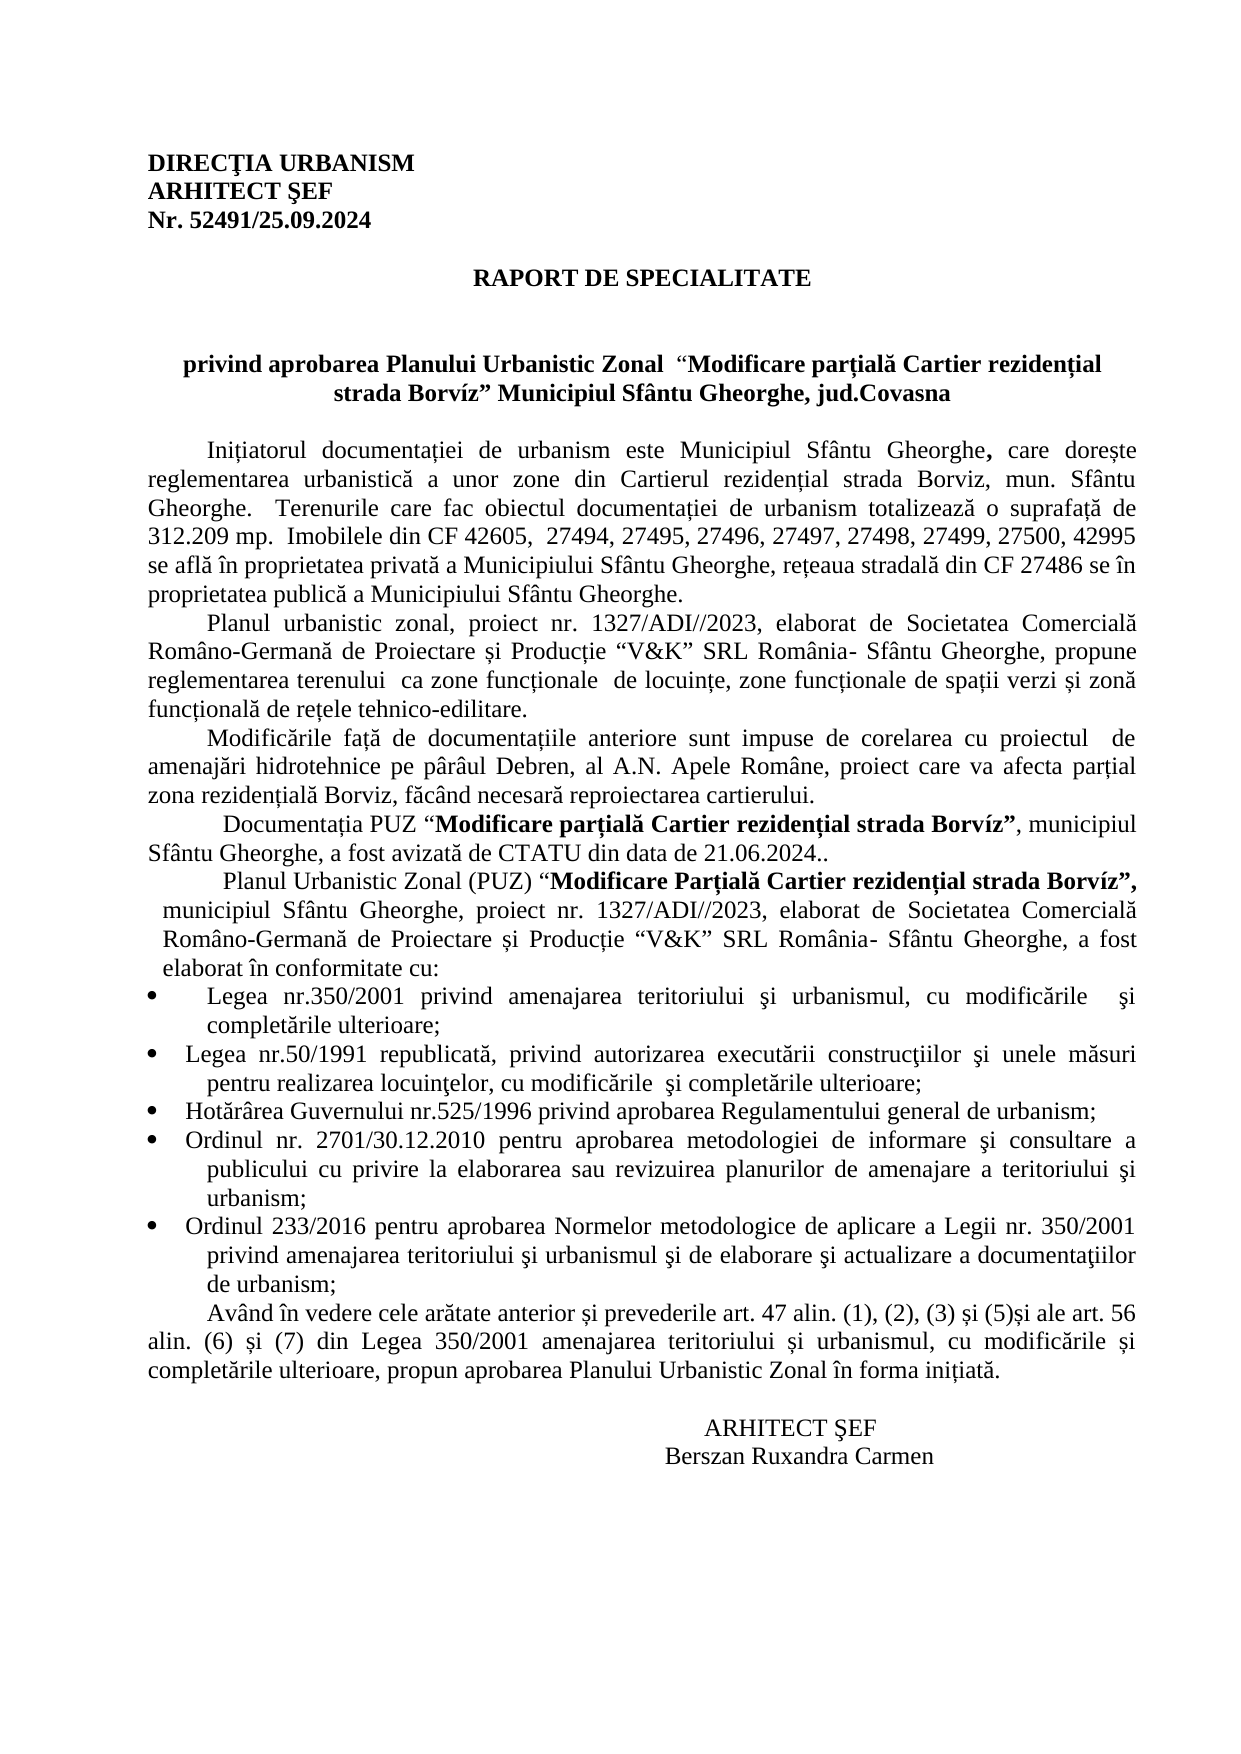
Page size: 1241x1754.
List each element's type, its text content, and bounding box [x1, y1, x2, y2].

list Ordinul 233/2016 pentru aprobarea Normelor metodologice de aplicare a Legii nr. 350/2001 privind amenajarea teritoriului şi urbanismul şi de elaborare şi actualizare a documentaţiilor de urbanism; [148, 1211, 1137, 1298]
text Având în vedere cele arătate anterior și prevederile art. 47 alin. (1), (2), (3) și (5)și ale art. 56 alin. (6) și (7) din Legea 350/2001 amenajarea teritoriului și urbanismul, cu modificările și completările ulterioare, propun aprobarea Planului Urbanistic Zonal în forma inițiată. [148, 1298, 1137, 1384]
text privind aprobarea Planului Urbanistic Zonal “Modificare parțială Cartier rezidențial strada Borvíz” Municipiul Sfântu Gheorghe, jud.Covasna [148, 349, 1137, 406]
text Planul Urbanistic Zonal (PUZ) “Modificare Parțială Cartier rezidențial strada Borvíz”, municipiul Sfântu Gheorghe, proiect nr. 1327/ADI//2023, elaborat de Societatea Comercială Româno-Germană de Proiectare și Producție “V&K” SRL România- Sfântu Gheorghe, a fost elaborat în conformitate cu: [162, 866, 1137, 981]
subtitle ARHITECT ŞEF [148, 1413, 1137, 1441]
list Legea nr.50/1991 republicată, privind autorizarea executării construcţiilor şi unele măsuri pentru realizarea locuinţelor, cu modificările şi completările ulterioare; [148, 1039, 1137, 1096]
list Hotărârea Guvernului nr.525/1996 privind aprobarea Regulamentului general de urbanism; [148, 1096, 1137, 1125]
text Inițiatorul documentației de urbanism este Municipiul Sfântu Gheorghe, care dorește reglementarea urbanistică a unor zone din Cartierul rezidențial strada Borviz, mun. Sfântu Gheorghe. Terenurile care fac obiectul documentației de urbanism totalizează o suprafață de 312.209 mp. Imobilele din CF 42605, 27494, 27495, 27496, 27497, 27498, 27499, 27500, 42995 se află în proprietatea privată a Municipiului Sfântu Gheorghe, rețeaua stradală din CF 27486 se în proprietatea publică a Municipiului Sfântu Gheorghe. [148, 435, 1137, 608]
title DIRECŢIA URBANISM [148, 148, 1137, 176]
title Nr. 52491/25.09.2024 [148, 205, 1137, 234]
text Modificările față de documentațiile anteriore sunt impuse de corelarea cu proiectul de amenajări hidrotehnice pe pârâul Debren, al A.N. Apele Române, proiect care va afecta parțial zona rezidențială Borviz, făcând necesară reproiectarea cartierului. [148, 723, 1137, 809]
subtitle Berszan Ruxandra Carmen [207, 1441, 1137, 1470]
list Ordinul nr. 2701/30.12.2010 pentru aprobarea metodologiei de informare şi consultare a publicului cu privire la elaborarea sau revizuirea planurilor de amenajare a teritoriului şi urbanism; [148, 1125, 1137, 1211]
text Planul urbanistic zonal, proiect nr. 1327/ADI//2023, elaborat de Societatea Comercială Româno-Germană de Proiectare și Producție “V&K” SRL România- Sfântu Gheorghe, propune reglementarea terenului ca zone funcționale de locuințe, zone funcționale de spații verzi și zonă funcțională de rețele tehnico-edilitare. [148, 608, 1137, 723]
title RAPORT DE SPECIALITATE [148, 263, 1137, 291]
list Legea nr.350/2001 privind amenajarea teritoriului şi urbanismul, cu modificările şi completările ulterioare; [148, 981, 1137, 1039]
title ARHITECT ŞEF [148, 176, 1137, 205]
text Documentația PUZ “Modificare parțială Cartier rezidențial strada Borvíz”, municipiul Sfântu Gheorghe, a fost avizată de CTATU din data de 21.06.2024.. [148, 809, 1137, 866]
